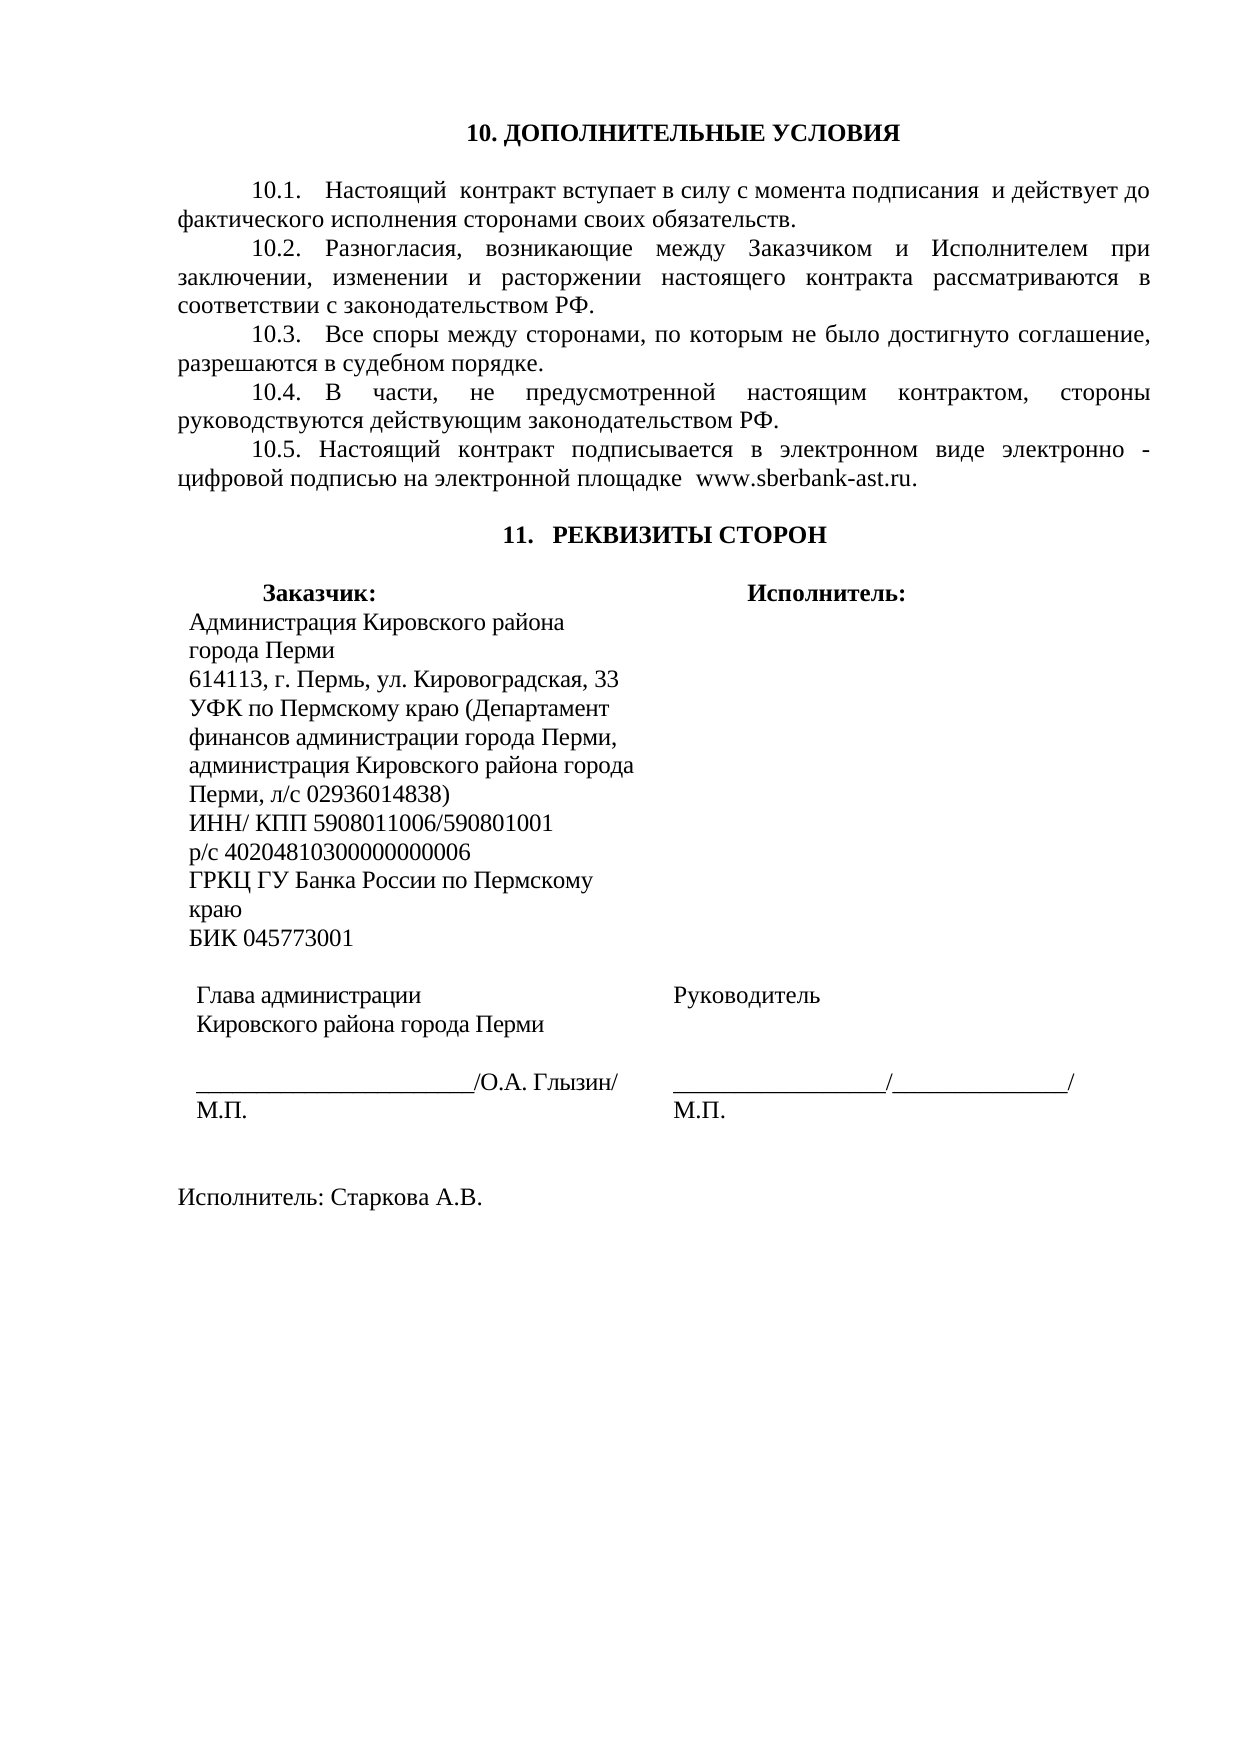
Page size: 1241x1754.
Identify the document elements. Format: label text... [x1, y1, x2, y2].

text Исполнитель: Старкова А.В. [177, 1182, 1152, 1211]
table_header Исполнитель: [662, 578, 1163, 952]
list В части, не предусмотренной настоящим контрактом, стороны руководствуются действующим законодательством РФ. [177, 377, 1152, 434]
list РЕКВИЗИТЫ СТОРОН [177, 521, 1152, 549]
list Разногласия, возникающие между Заказчиком и Исполнителем при заключении, изменении и расторжении настоящего контракта рассматриваются в соответствии с законодательством РФ. [177, 233, 1152, 319]
table_cell Глава администрации Кировского района города Перми _______________________/О.А. Глызин/ М.П. [177, 952, 662, 1124]
text 10.5. Настоящий контракт подписывается в электронном виде электронно - цифровой подписью на электронной площадке www.sberbank-ast.ru. [177, 434, 1152, 492]
table_cell Руководитель _________________/______________/ М.П. [662, 952, 1163, 1124]
table_header Заказчик: Администрация Кировского района города Перми . Пермь, ул. Кировоградская, 33 УФК по Пермскому краю (Департамент финансов администрации города Перми, администрация Кировского района города Перми, л/с 02936014838) ИНН/ КПП 5908011006/590801001 р/с 40204810300000000006 ГРКЦ ГУ Банка России по Пермскому краю БИК 045773001 [177, 578, 662, 952]
list Все споры между сторонами, по которым не было достигнуто соглашение, разрешаются в судебном порядке. [177, 319, 1152, 377]
list ДОПОЛНИТЕЛЬНЫЕ УСЛОВИЯ [215, 118, 1152, 147]
list Настоящий контракт вступает в силу с момента подписания и действует до фактического исполнения сторонами своих обязательств. [177, 176, 1152, 233]
